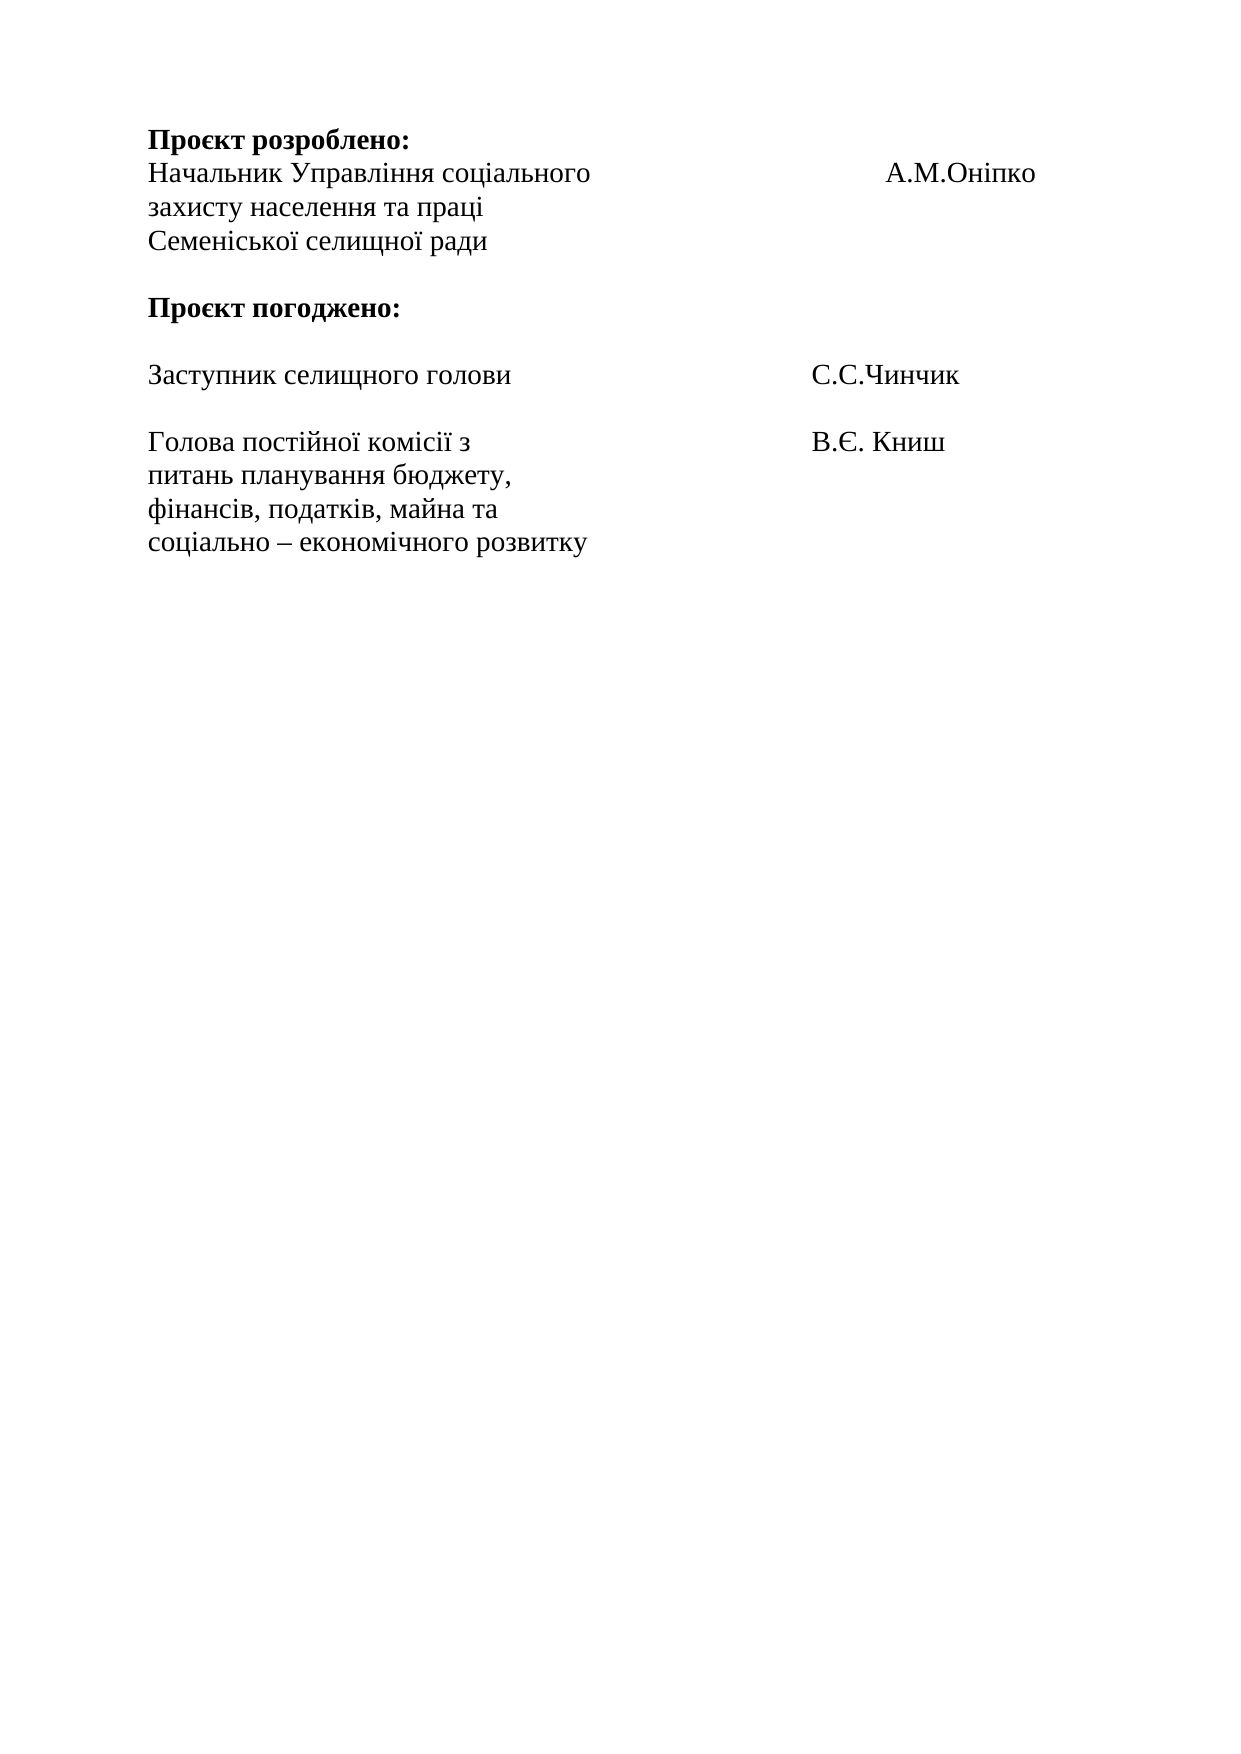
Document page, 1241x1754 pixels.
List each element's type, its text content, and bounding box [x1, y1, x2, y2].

text Заступник селищного голови С.С.Чинчик [148, 357, 1152, 390]
text Голова постійної комісії з В.Є. Книш [148, 424, 1152, 457]
text Проєкт погоджено: [148, 290, 1152, 323]
text Проєкт розроблено: [148, 122, 1152, 156]
text фінансів, податків, майна та [148, 491, 1152, 524]
text Начальник Управління соціального А.М.Оніпко захисту населення та праці [148, 156, 1152, 223]
text Семеніської селищної ради [148, 223, 1152, 256]
text питань планування бюджету, [148, 457, 1152, 491]
text соціально – економічного розвитку [148, 524, 1152, 558]
